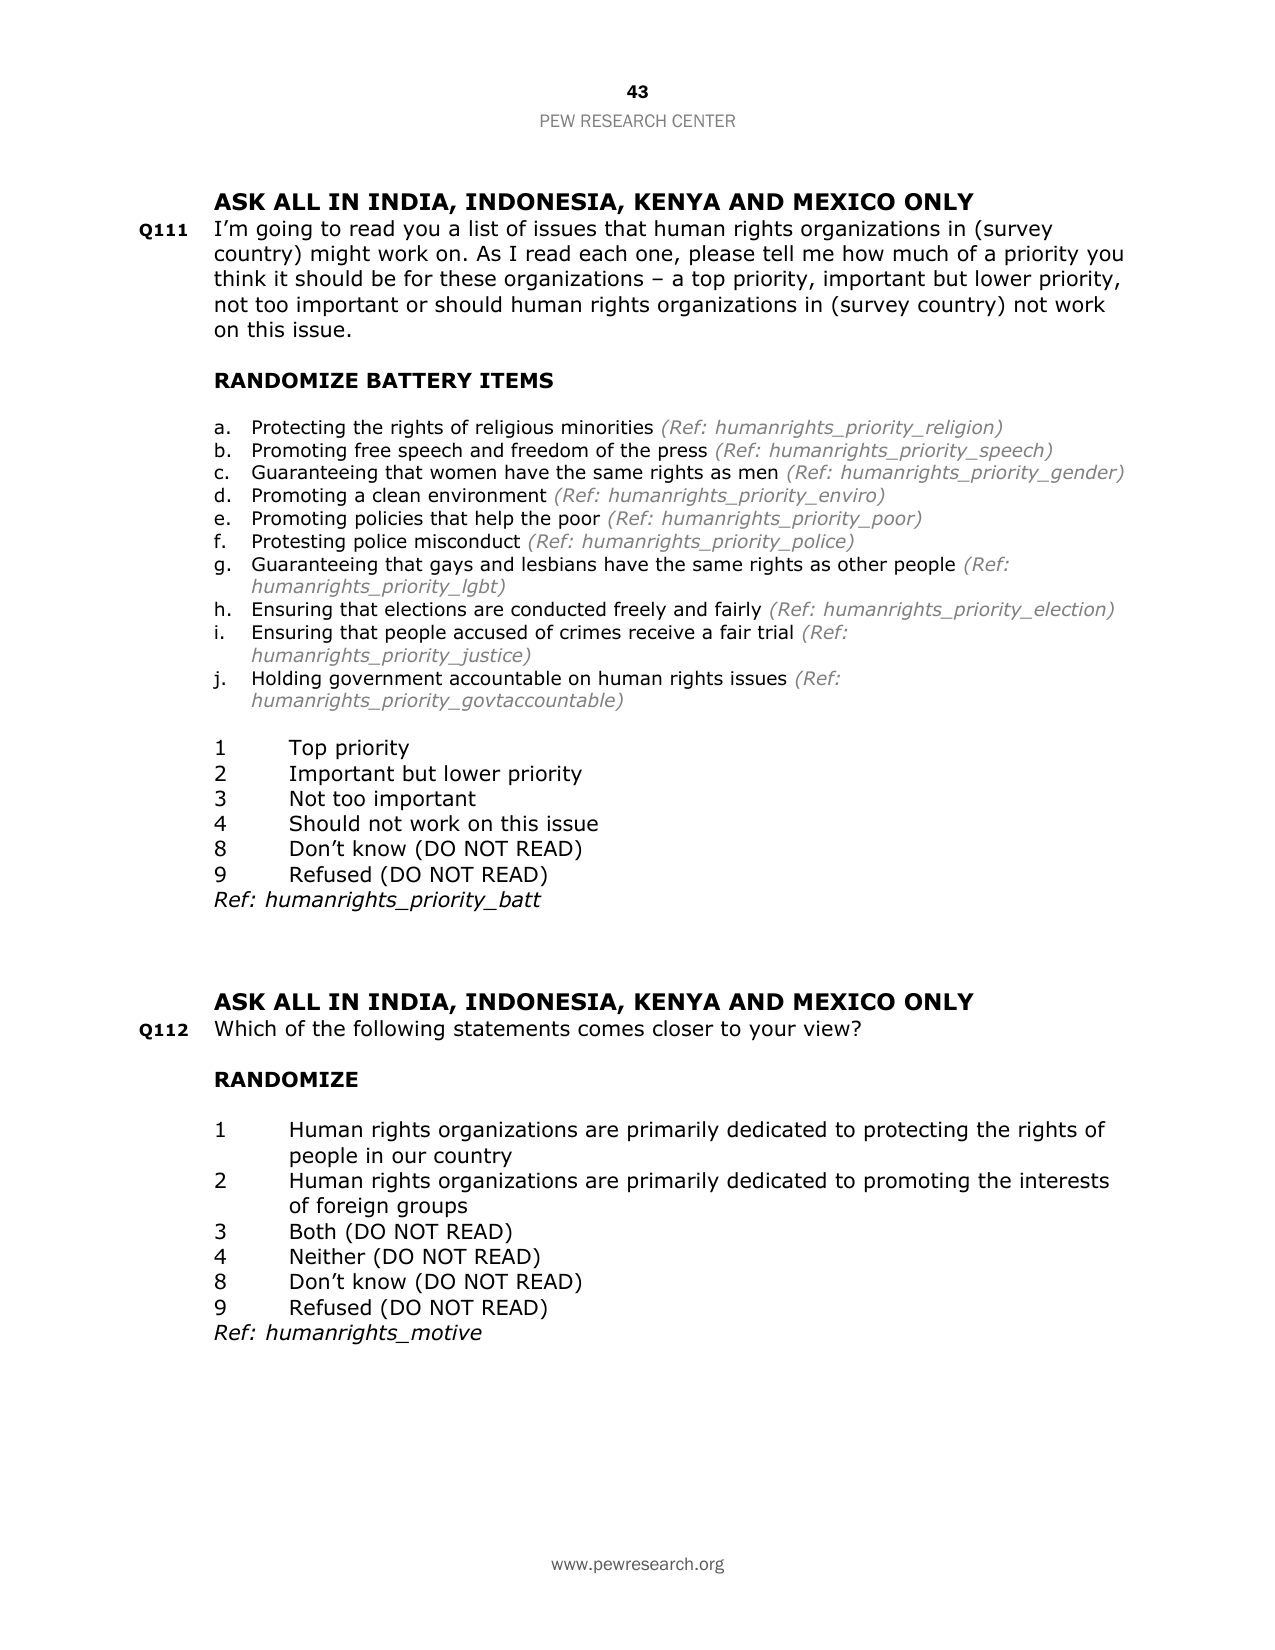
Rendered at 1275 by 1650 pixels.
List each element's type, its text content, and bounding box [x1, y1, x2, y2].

text 4 Neither (DO NOT READ) [214, 1243, 1136, 1269]
list Holding government accountable on human rights issues (Ref: humanrights_priority_govtaccountable) [214, 666, 1136, 712]
list Protesting police misconduct (Ref: humanrights_priority_police) [214, 529, 1136, 552]
list Promoting policies that help the poor (Ref: humanrights_priority_poor) [214, 507, 1136, 529]
list Guaranteeing that gays and lesbians have the same rights as other people (Ref: humanrights_priority_lgbt) [214, 552, 1136, 598]
text RANDOMIZE [214, 1066, 1136, 1092]
text 4 Should not work on this issue [139, 811, 1136, 836]
text Q111 I’m going to read you a list of issues that human rights organizations in (survey country) might work on. As I read each one, please tell me how much of a priority you think it should be for these organizations – a top priority, important but lower priority, not too important or should human rights organizations in (survey country) not work on this issue. [139, 215, 1136, 342]
text Q112 Which of the following statements comes closer to your view? [139, 1016, 1136, 1041]
list Guaranteeing that women have the same rights as men (Ref: humanrights_priority_gender) [214, 461, 1136, 484]
text 8 Don’t know (DO NOT READ) [214, 1269, 1136, 1294]
text 8 Don’t know (DO NOT READ) [214, 836, 1136, 861]
text ASK ALL IN INDIA, INDONESIA, KENYA AND MEXICO ONLY [214, 187, 1136, 215]
text 9 Refused (DO NOT READ) [139, 861, 1136, 887]
text ASK ALL IN INDIA, INDONESIA, KENYA AND MEXICO ONLY [214, 988, 1136, 1016]
list Protecting the rights of religious minorities (Ref: humanrights_priority_religion) [214, 415, 1136, 438]
text 2 Human rights organizations are primarily dedicated to promoting the interests of foreign groups [214, 1167, 1136, 1218]
text RANDOMIZE BATTERY ITEMS [214, 367, 1136, 392]
text Ref: humanrights_priority_batt [214, 887, 1136, 912]
text 3 Both (DO NOT READ) [214, 1218, 1136, 1243]
text 9 Refused (DO NOT READ) [214, 1294, 1136, 1319]
list Promoting free speech and freedom of the press (Ref: humanrights_priority_speech) [214, 438, 1136, 461]
list Ensuring that people accused of crimes receive a fair trial (Ref: humanrights_priority_justice) [214, 621, 1136, 666]
list Ensuring that elections are conducted freely and fairly (Ref: humanrights_priority_election) [214, 598, 1136, 621]
text Ref: humanrights_motive [214, 1319, 1136, 1345]
text 1 Human rights organizations are primarily dedicated to protecting the rights of people in our country [214, 1117, 1136, 1167]
text 1 Top priority [139, 735, 1136, 760]
list Promoting a clean environment (Ref: humanrights_priority_enviro) [214, 484, 1136, 507]
text 3 Not too important [139, 785, 1136, 811]
text 2 Important but lower priority [139, 760, 1136, 785]
